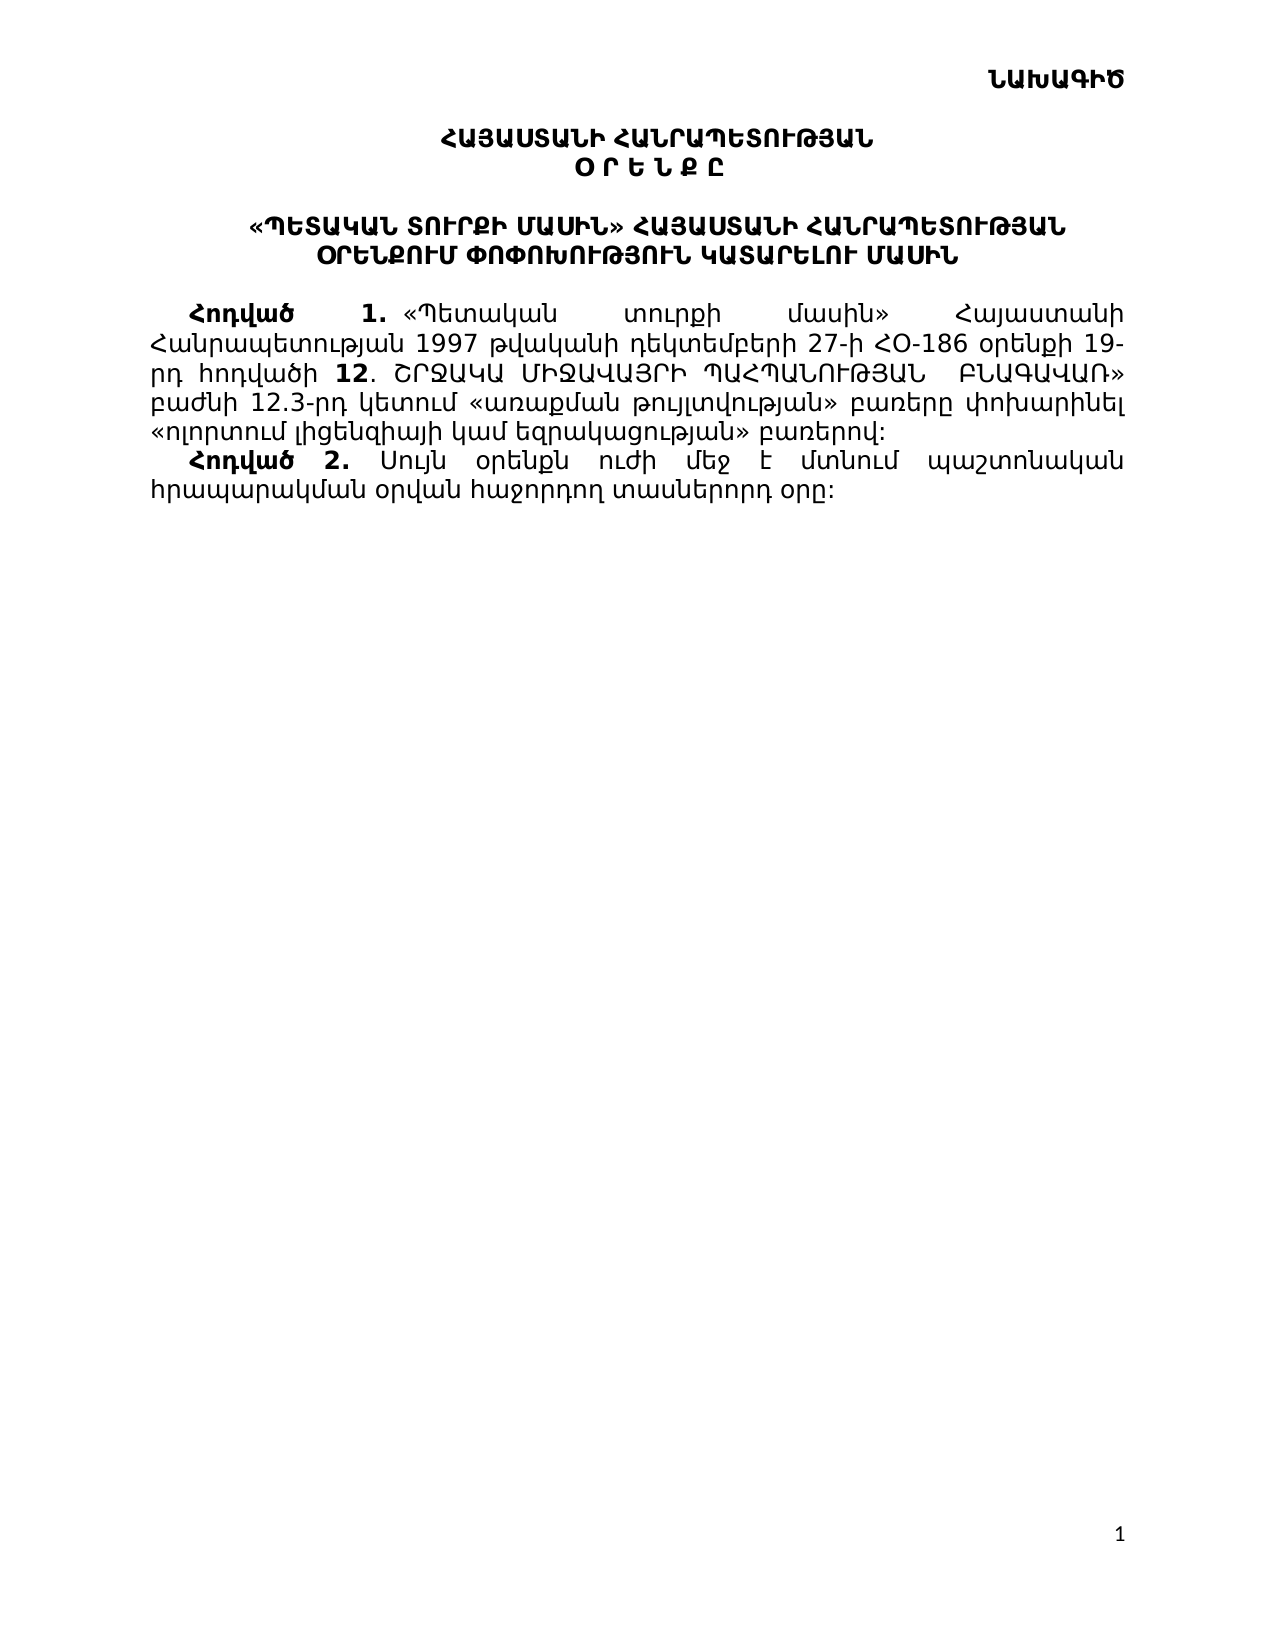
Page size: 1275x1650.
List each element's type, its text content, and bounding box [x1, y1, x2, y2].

text ՆԱԽԱԳԻԾ [150, 66, 1125, 95]
text ՀԱՅԱՍՏԱՆԻ ՀԱՆՐԱՊԵՏՈՒԹՅԱՆ [150, 124, 1125, 153]
text «ՊԵՏԱԿԱՆ ՏՈՒՐՔԻ ՄԱՍԻՆ» ՀԱՅԱՍՏԱՆԻ ՀԱՆՐԱՊԵՏՈՒԹՅԱՆ ՕՐԵՆՔՈՒՄ ՓՈՓՈԽՈՒԹՅՈՒՆ ԿԱՏԱՐԵԼՈՒ ՄԱՍԻՆ [150, 212, 1125, 271]
text Օ Ր Ե Ն Ք Ը [150, 153, 1125, 184]
text Հոդված 2. Սույն օրենքն ուժի մեջ է մտնում պաշտոնական հրապարակման օրվան հաջորդող տասներորդ օրը: [150, 446, 1125, 504]
text Հոդված 1. «Պետական տուրքի մասին» Հայաստանի Հանրապետության 1997 թվականի դեկտեմբերի 27-ի ՀՕ-186 օրենքի 19-րդ հոդվածի 12. ՇՐՋԱԿԱ ՄԻՋԱՎԱՅՐԻ ՊԱՀՊԱՆՈՒԹՅԱՆ ԲՆԱԳԱՎԱՌ» բաժնի 12.3-րդ կետում «առաքման թույլտվության» բառերը փոխարինել «ոլորտում լիցենզիայի կամ եզրակացության» բառերով: [150, 299, 1125, 446]
